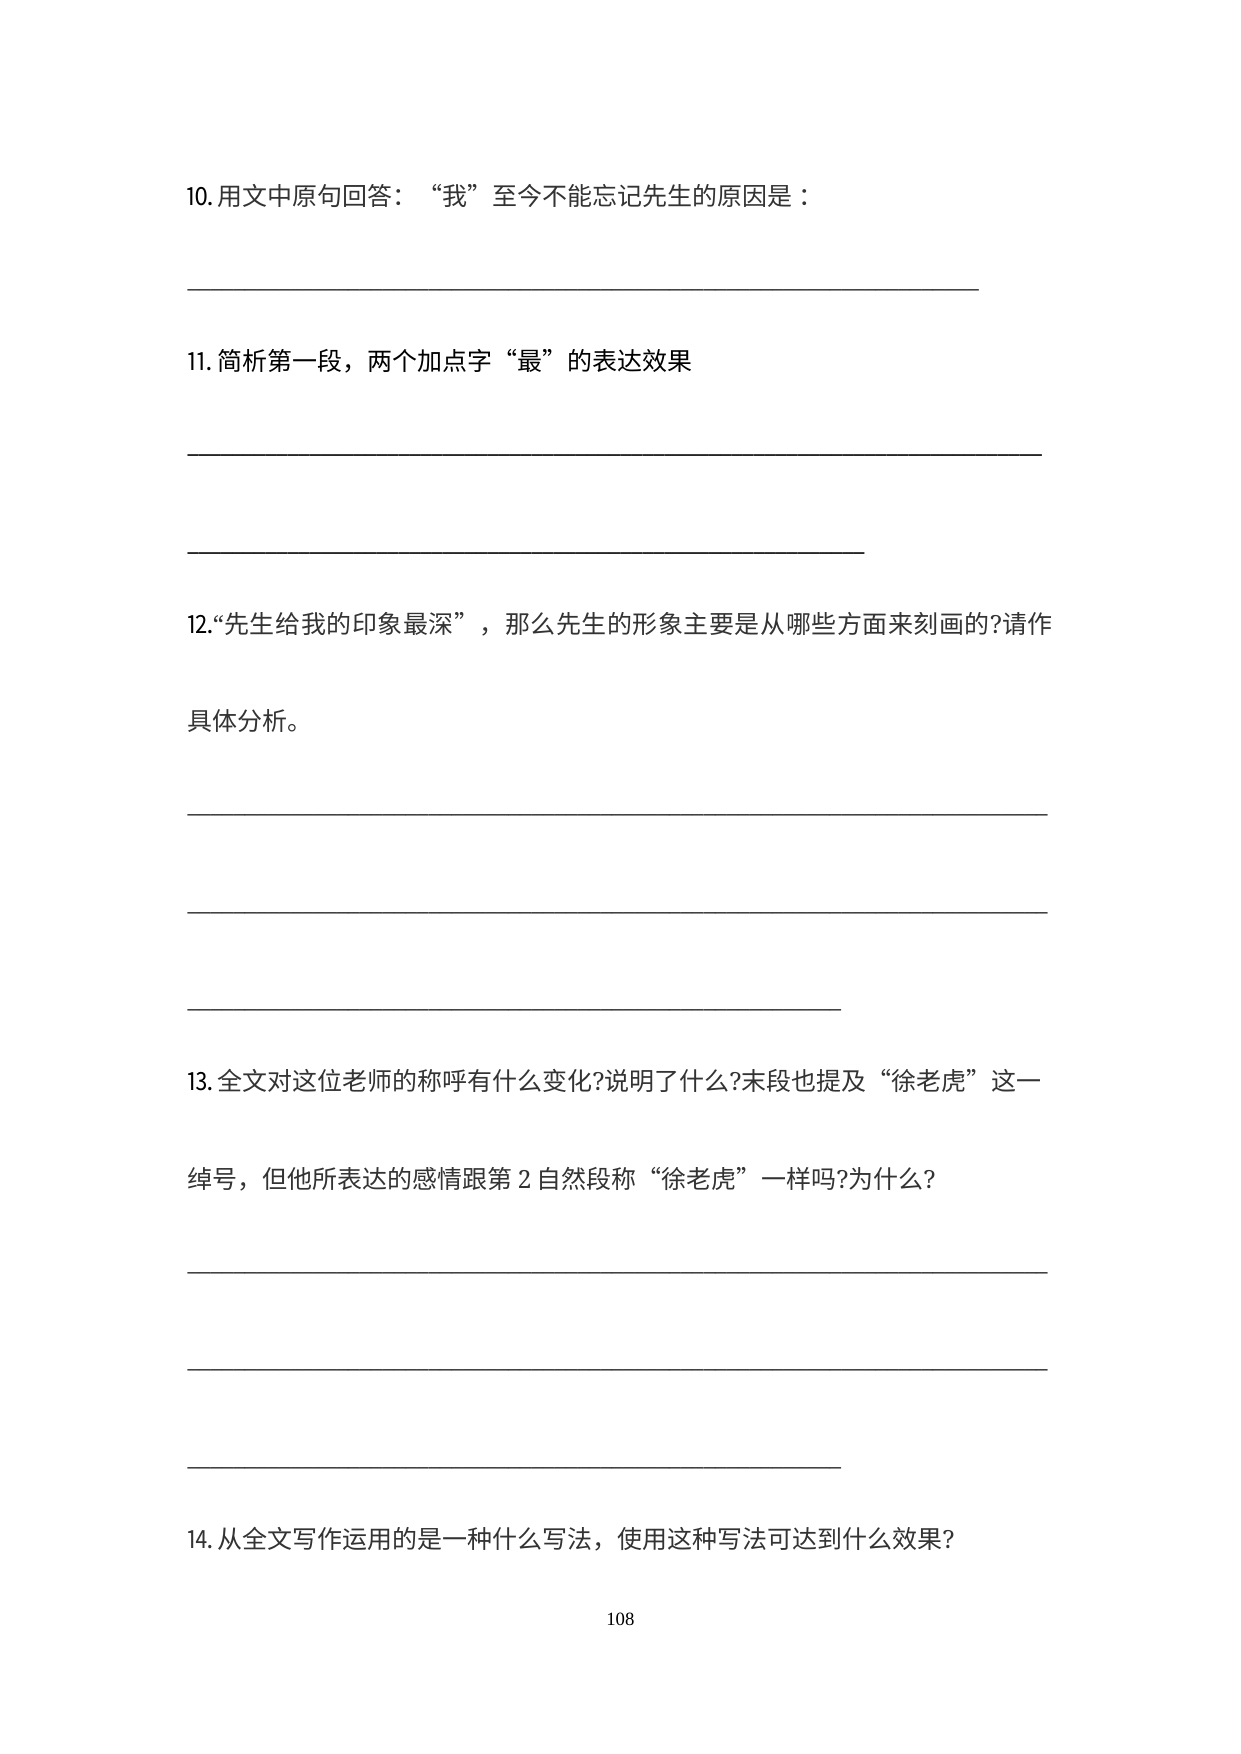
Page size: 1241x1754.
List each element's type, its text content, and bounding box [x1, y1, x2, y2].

text __________________________________________________________________________________________________________________________________________ [187, 410, 1053, 573]
text ⒓“先生给我的印象最深”，那么先生的形象主要是从哪些方面来刻画的?请作具体分析。 [187, 590, 1053, 752]
text ⒔全文对这位老师的称呼有什么变化?说明了什么?末段也提及“徐老虎”这一绰号，但他所表达的感情跟第2自然段称“徐老虎”一样吗?为什么? [187, 1047, 1053, 1210]
text _______________________________________________________________________________________________________________________________________________________________________________________________________________ [187, 770, 1053, 1030]
text _______________________________________________________________________________________________________________________________________________________________________________________________________________ [187, 1228, 1053, 1488]
text _____________________________________________________________________ [187, 245, 1053, 310]
text ⒒简析第一段，两个加点字“最”的表达效果 [187, 327, 1053, 392]
text ⒑用文中原句回答：“我”至今不能忘记先生的原因是 ： [187, 162, 1053, 227]
text ⒕从全文写作运用的是一种什么写法，使用这种写法可达到什么效果? [187, 1505, 1053, 1570]
